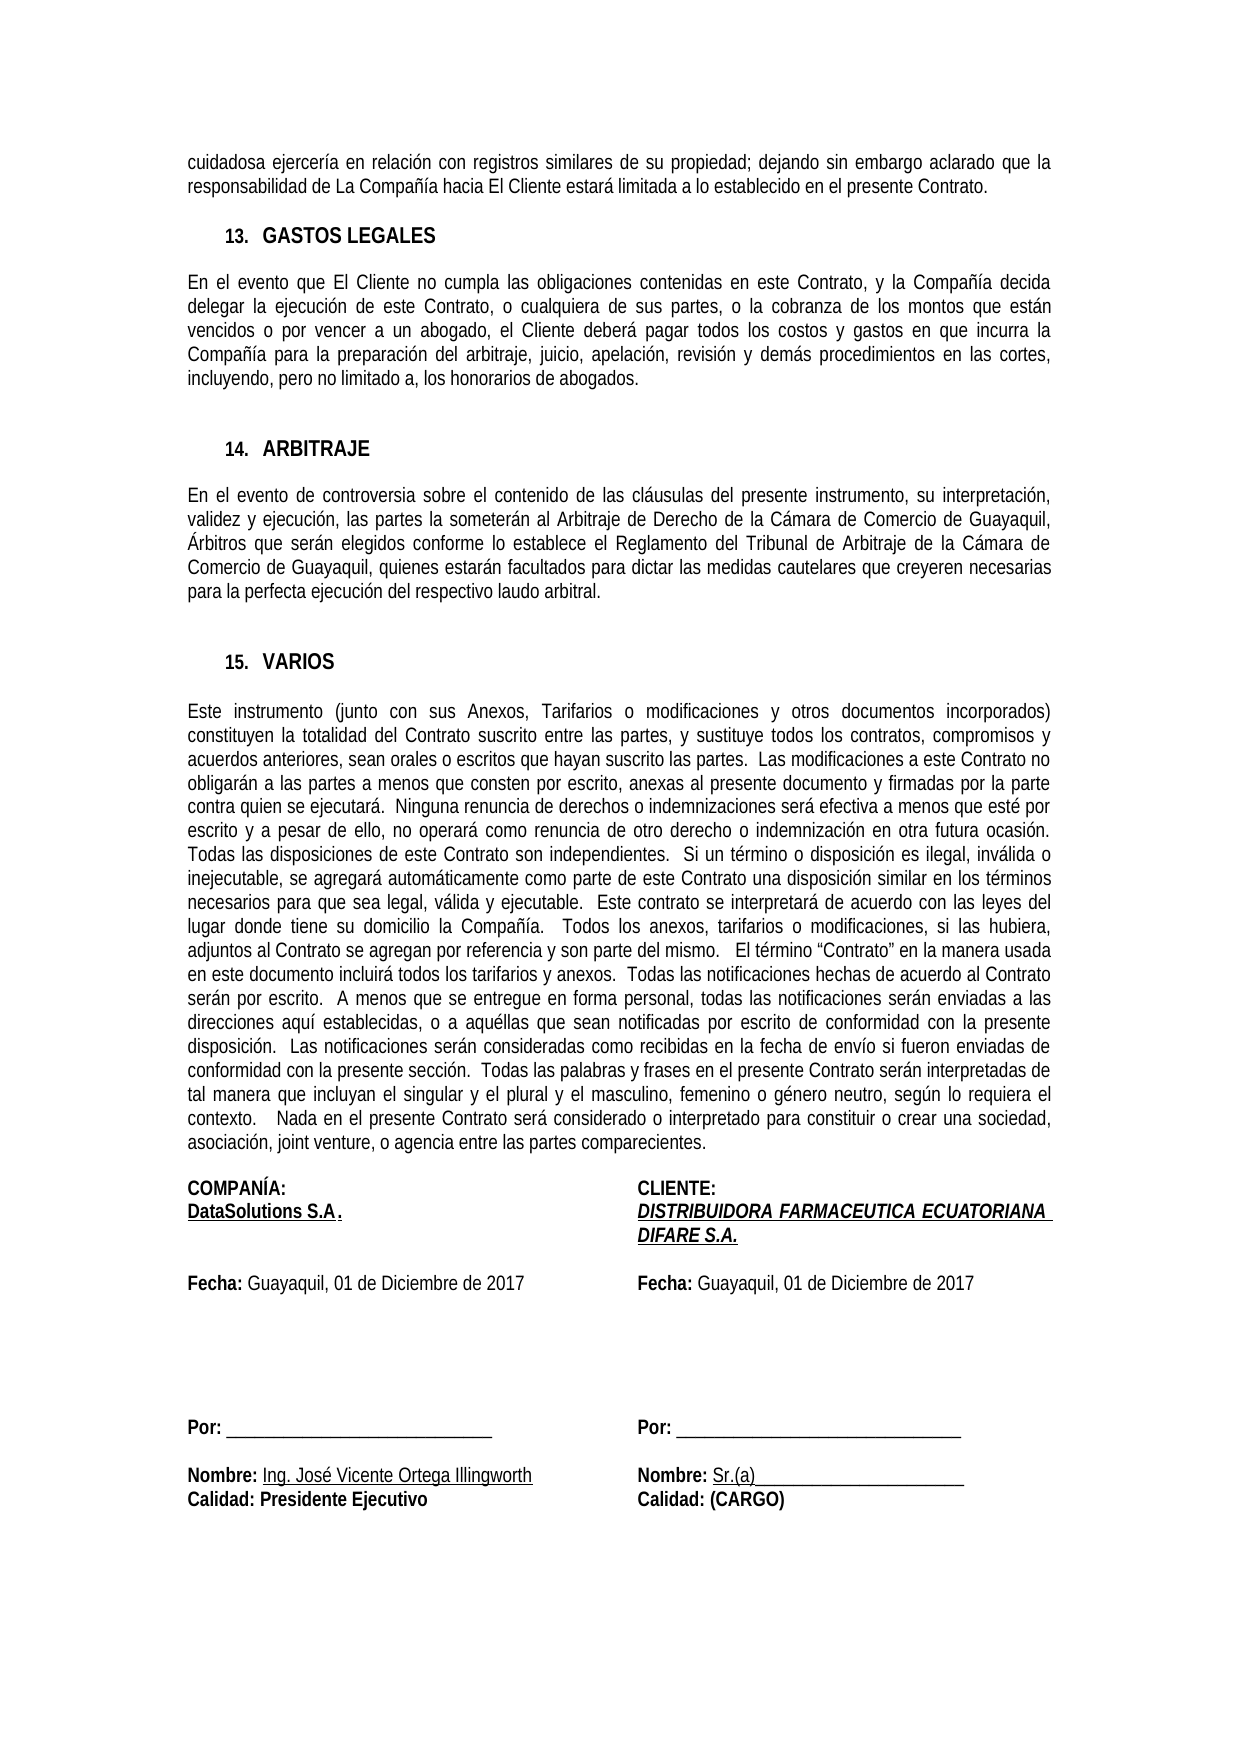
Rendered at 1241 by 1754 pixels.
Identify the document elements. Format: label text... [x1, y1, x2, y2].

text DataSolutions S.A . DISTRIBUIDORA FARMACEUTICA ECUATORIANA DIFARE S.A. [187, 1199, 1053, 1247]
text Fecha: Guayaquil, 01 de Diciembre de 2017 Fecha: Guayaquil, 01 de Diciembre de 2017 [187, 1271, 1053, 1295]
text Calidad: Presidente Ejecutivo Calidad: (CARGO) [187, 1487, 1053, 1511]
text Este instrumento (junto con sus Anexos, Tarifarios o modificaciones y otros documentos incorporados) constituyen la totalidad del Contrato suscrito entre las partes, y sustituye todos los contratos, compromisos y acuerdos anteriores, sean orales o escritos que hayan suscrito las partes. Las modificaciones a este Contrato no obligarán a las partes a menos que consten por escrito, anexas al presente documento y firmadas por la parte contra quien se ejecutará. Ninguna renuncia de derechos o indemnizaciones será efectiva a menos que esté por escrito y a pesar de ello, no operará como renuncia de otro derecho o indemnización en otra futura ocasión. Todas las disposiciones de este Contrato son independientes. Si un término o disposición es ilegal, inválida o inejecutable, se agregará automáticamente como parte de este Contrato una disposición similar en los términos necesarios para que sea legal, válida y ejecutable. Este contrato se interpretará de acuerdo con las leyes del lugar donde tiene su domicilio la Compañía. Todos los anexos, tarifarios o modificaciones, si las hubiera, adjuntos al Contrato se agregan por referencia y son parte del mismo. El término “Contrato” en la manera usada en este documento incluirá todos los tarifarios y anexos. Todas las notificaciones hechas de acuerdo al Contrato serán por escrito. A menos que se entregue en forma personal, todas las notificaciones serán enviadas a las direcciones aquí establecidas, o a aquéllas que sean notificadas por escrito de conformidad con la presente disposición. Las notificaciones serán consideradas como recibidas en la fecha de envío si fueron enviadas de conformidad con la presente sección. Todas las palabras y frases en el presente Contrato serán interpretadas de tal manera que incluyan el singular y el plural y el masculino, femenino o género neutro, según lo requiera el contexto. Nada en el presente Contrato será considerado o interpretado para constituir o crear una sociedad, asociación, joint venture, o agencia entre las partes comparecientes. [187, 699, 1053, 1154]
list VARIOS [225, 648, 1053, 675]
list ARBITRAJE [225, 435, 1053, 461]
text Nombre: Ing. José Vicente Ortega Illingworth Nombre: Sr.(a)______________________ [187, 1463, 1053, 1487]
list GASTOS LEGALES [225, 222, 1053, 248]
text En el evento de controversia sobre el contenido de las cláusulas del presente instrumento, su interpretación, validez y ejecución, las partes la someterán al Arbitraje de Derecho de la Cámara de Comercio de Guayaquil, Árbitros que serán elegidos conforme lo establece el Reglamento del Tribunal de Arbitraje de la Cámara de Comercio de Guayaquil, quienes estarán facultados para dictar las medidas cautelares que creyeren necesarias para la perfecta ejecución del respectivo laudo arbitral. [187, 483, 1053, 603]
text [187, 150, 1053, 198]
text COMPANÍA: CLIENTE: [187, 1175, 1053, 1199]
text En el evento que El Cliente no cumpla las obligaciones contenidas en este Contrato, y la Compañía decida delegar la ejecución de este Contrato, o cualquiera de sus partes, o la cobranza de los montos que están vencidos o por vencer a un abogado, el Cliente deberá pagar todos los costos y gastos en que incurra la Compañía para la preparación del arbitraje, juicio, apelación, revisión y demás procedimientos en las cortes, incluyendo, pero no limitado a, los honorarios de abogados. [187, 270, 1053, 389]
text Por: ____________________________ Por: ______________________________ [187, 1415, 1053, 1439]
